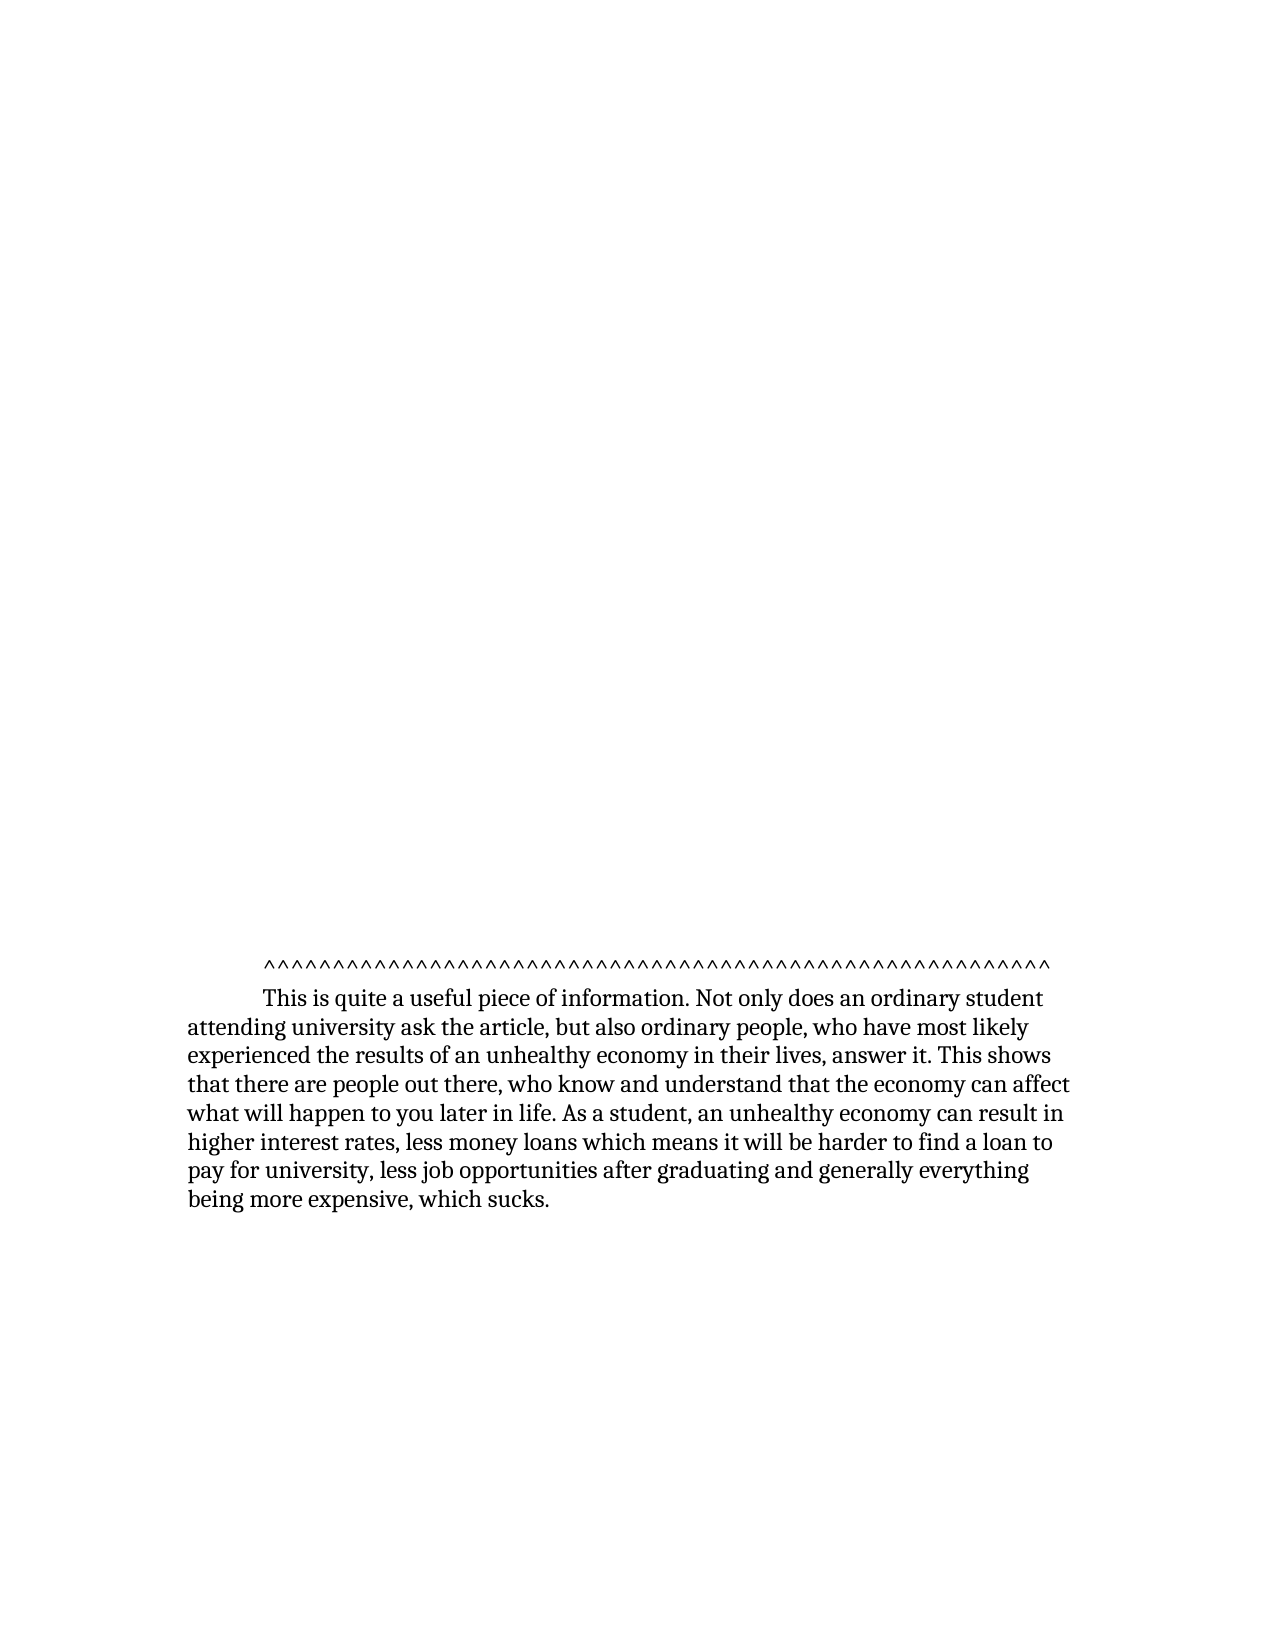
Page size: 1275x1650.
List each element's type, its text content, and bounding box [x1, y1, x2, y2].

text This is quite a useful piece of information. Not only does an ordinary student attending university ask the article, but also ordinary people, who have most likely experienced the results of an unhealthy economy in their lives, answer it. This shows that there are people out there, who know and understand that the economy can affect what will happen to you later in life. As a student, an unhealthy economy can result in higher interest rates, less money loans which means it will be harder to find a loan to pay for university, less job opportunities after graduating and generally everything being more expensive, which sucks. [187, 984, 1087, 1214]
text ^^^^^^^^^^^^^^^^^^^^^^^^^^^^^^^^^^^^^^^^^^^^^^^^^^^^^^^^^ [187, 955, 1087, 984]
